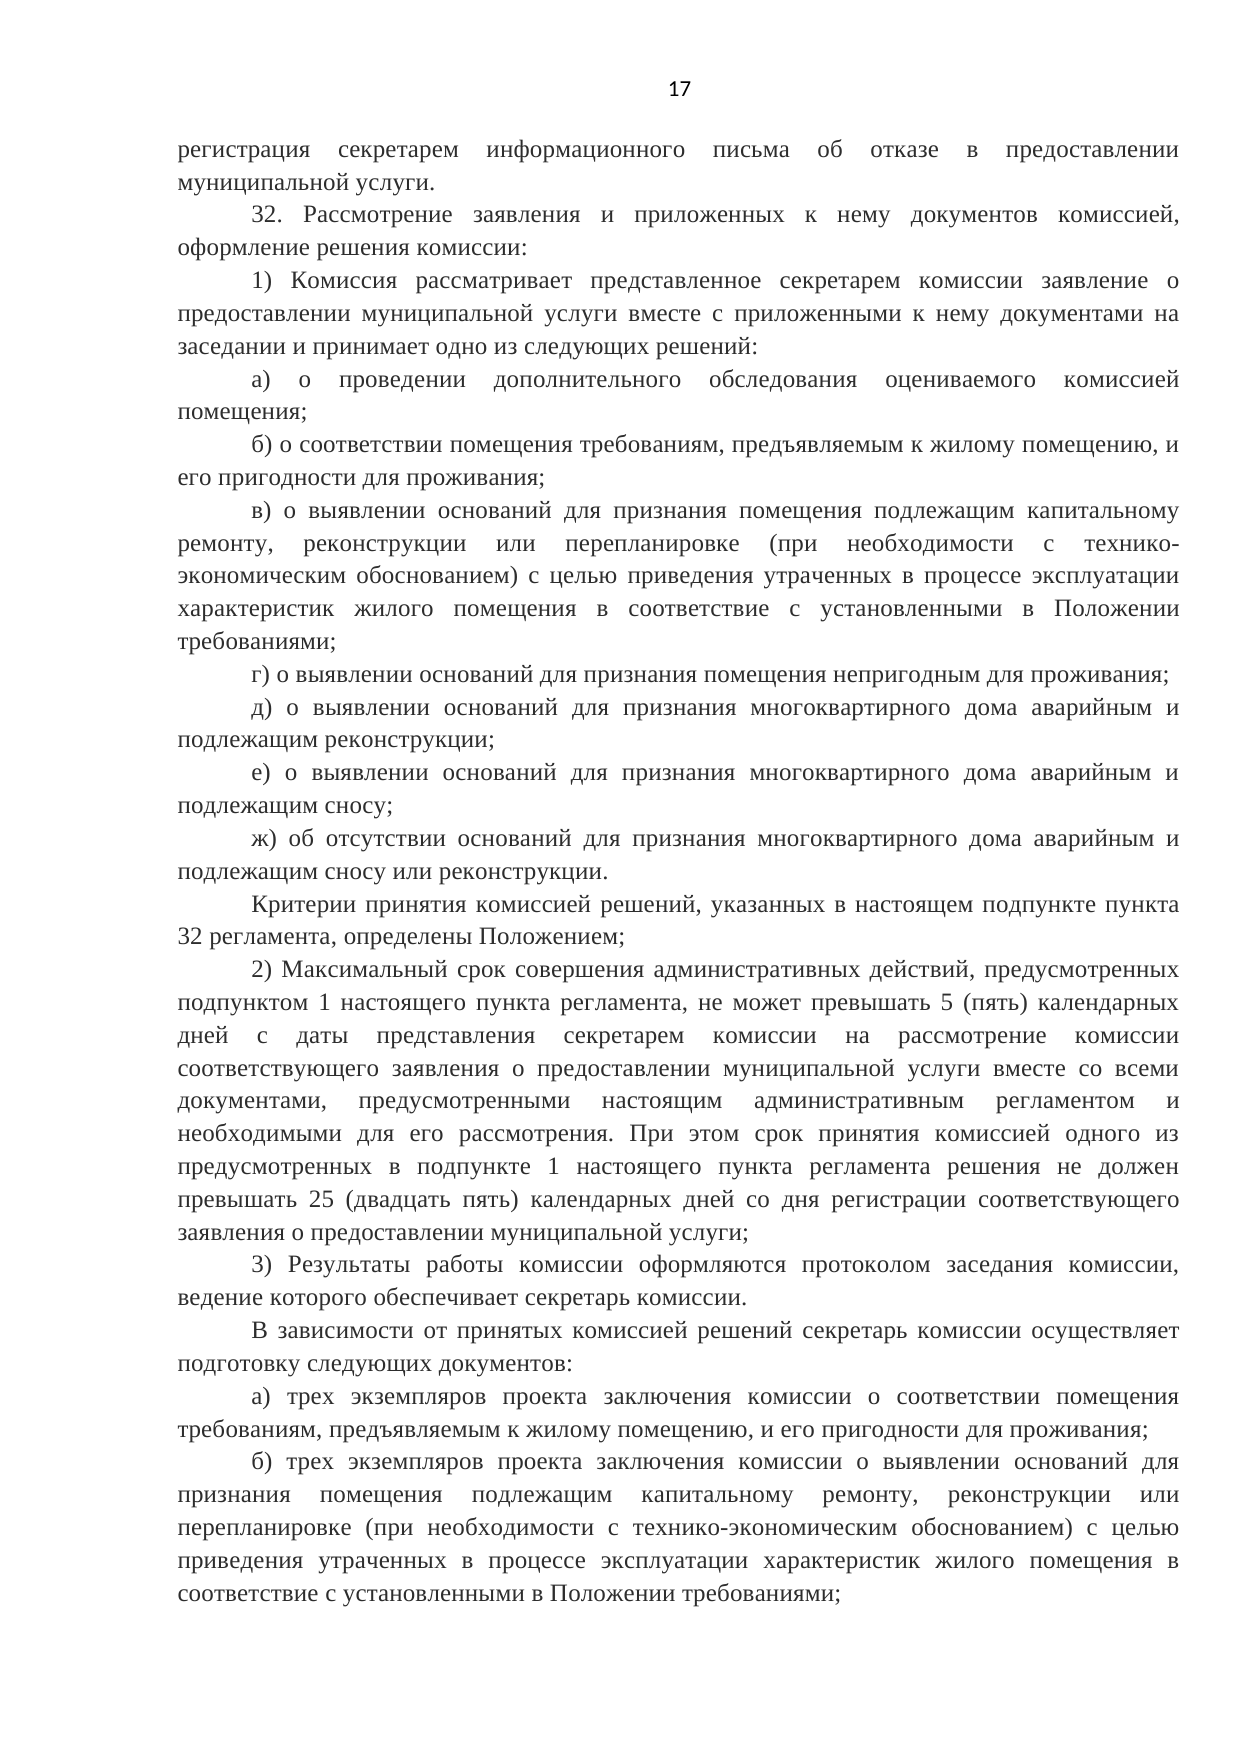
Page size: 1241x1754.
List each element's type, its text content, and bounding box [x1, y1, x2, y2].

text б) о соответствии помещения требованиям, предъявляемым к жилому помещению, и его пригодности для проживания; [177, 425, 1181, 491]
text В зависимости от принятых комиссией решений секретарь комиссии осуществляет подготовку следующих документов: [177, 1311, 1181, 1377]
text б) трех экземпляров проекта заключения комиссии о выявлении оснований для признания помещения подлежащим капитальному ремонту, реконструкции или перепланировке (при необходимости с технико-экономическим обоснованием) с целью приведения утраченных в процессе эксплуатации характеристик жилого помещения в соответствие с установленными в Положении требованиями; [177, 1442, 1181, 1606]
text а) трех экземпляров проекта заключения комиссии о соответствии помещения требованиям, предъявляемым к жилому помещению, и его пригодности для проживания; [177, 1377, 1181, 1442]
text в) о выявлении оснований для признания помещения подлежащим капитальному ремонту, реконструкции или перепланировке (при необходимости с технико-экономическим обоснованием) с целью приведения утраченных в процессе эксплуатации характеристик жилого помещения в соответствие с установленными в Положении требованиями; [177, 491, 1181, 655]
text а) о проведении дополнительного обследования оцениваемого комиссией помещения; [177, 359, 1181, 425]
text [177, 130, 1181, 196]
text ж) об отсутствии оснований для признания многоквартирного дома аварийным и подлежащим сносу или реконструкции. [177, 819, 1181, 884]
text 3) Результаты работы комиссии оформляются протоколом заседания комиссии, ведение которого обеспечивает секретарь комиссии. [177, 1246, 1181, 1311]
text 2) Максимальный срок совершения административных действий, предусмотренных подпунктом 1 настоящего пункта регламента, не может превышать 5 (пять) календарных дней с даты представления секретарем комиссии на рассмотрение комиссии соответствующего заявления о предоставлении муниципальной услуги вместе со всеми документами, предусмотренными настоящим административным регламентом и необходимыми для его рассмотрения. При этом срок принятия комиссией одного из предусмотренных в подпункте 1 настоящего пункта регламента решения не должен превышать 25 (двадцать пять) календарных дней со дня регистрации соответствующего заявления о предоставлении муниципальной услуги; [177, 950, 1181, 1246]
text г) о выявлении оснований для признания помещения непригодным для проживания; [177, 655, 1181, 688]
text Критерии принятия комиссией решений, указанных в настоящем подпункте пункта 32 регламента, определены Положением; [177, 884, 1181, 950]
text 32. Рассмотрение заявления и приложенных к нему документов комиссией, оформление решения комиссии: [177, 196, 1181, 261]
text д) о выявлении оснований для признания многоквартирного дома аварийным и подлежащим реконструкции; [177, 688, 1181, 753]
text е) о выявлении оснований для признания многоквартирного дома аварийным и подлежащим сносу; [177, 753, 1181, 819]
text 1) Комиссия рассматривает представленное секретарем комиссии заявление о предоставлении муниципальной услуги вместе с приложенными к нему документами на заседании и принимает одно из следующих решений: [177, 261, 1181, 359]
